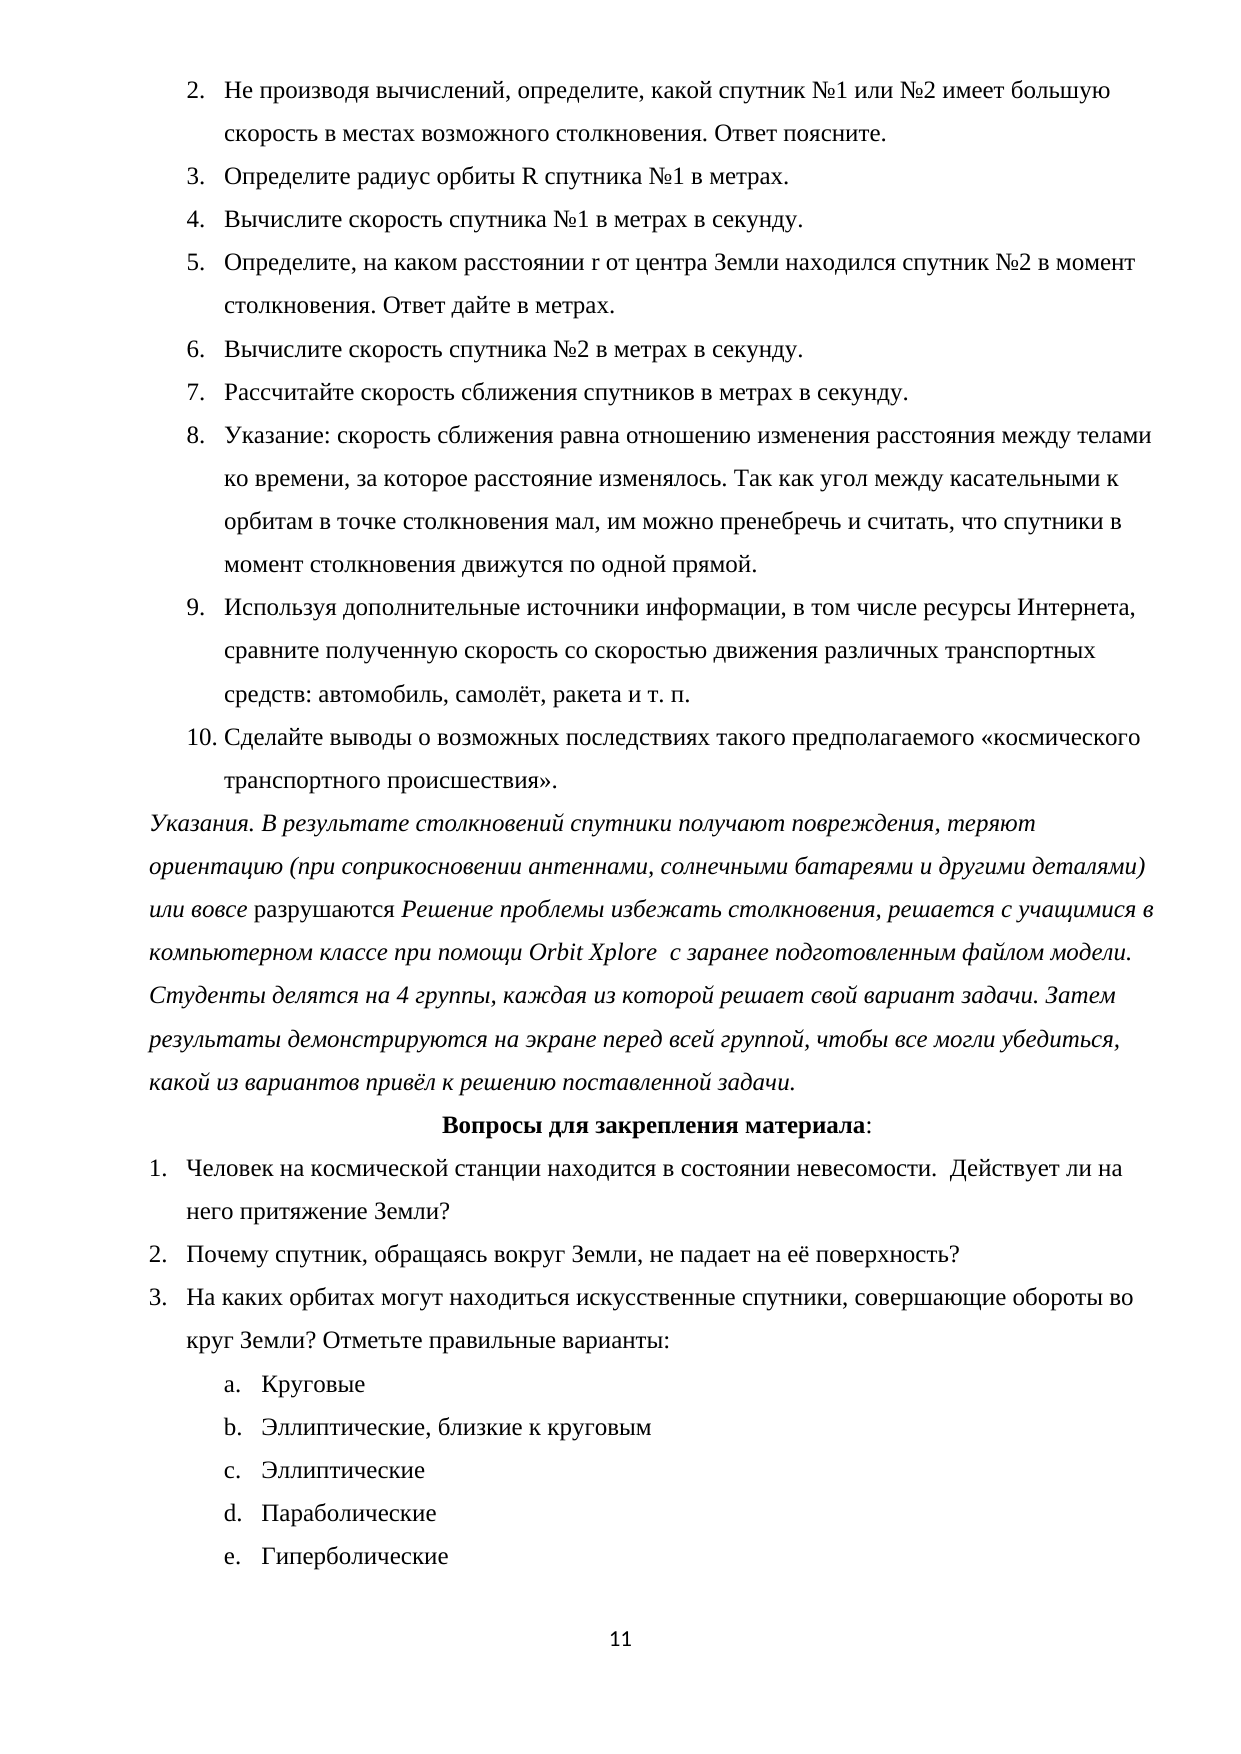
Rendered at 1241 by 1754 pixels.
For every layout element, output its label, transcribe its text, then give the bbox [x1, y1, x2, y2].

text Вопросы для закрепления материала: [75, 1110, 1165, 1139]
list Указание: скорость сближения равна отношению изменения расстояния между телами ко времени, за которое расстояние изменялось. Так как угол между касательными к орбитам в точке столкновения мал, им можно пренебречь и считать, что спутники в момент столкновения движутся по одной прямой. [186, 420, 1165, 578]
list Круговые [224, 1369, 1165, 1397]
list Определите радиус орбиты R спутника №1 в метрах. [186, 161, 1165, 190]
list Не производя вычислений, определите, какой спутник №1 или №2 имеет большую скорость в местах возможного столкновения. Ответ поясните. [186, 75, 1165, 147]
list Почему спутник, обращаясь вокруг Земли, не падает на её поверхность? [149, 1239, 1165, 1268]
list Эллиптические, близкие к круговым [224, 1412, 1165, 1441]
list Человек на космической станции находится в состоянии невесомости. Действует ли на него притяжение Земли? [149, 1153, 1165, 1225]
list Вычислите скорость спутника №1 в метрах в секунду. [186, 204, 1165, 233]
list Используя дополнительные источники информации, в том числе ресурсы Интернета, сравните полученную скорость со скоростью движения различных транспортных средств: автомобиль, самолёт, ракета и т. п. [186, 592, 1165, 707]
list На каких орбитах могут находиться искусственные спутники, совершающие обороты во круг Земли? Отметьте правильные варианты: [149, 1282, 1165, 1354]
list Вычислите скорость спутника №2 в метрах в секунду. [186, 334, 1165, 362]
list Эллиптические [224, 1455, 1165, 1484]
list Сделайте выводы о возможных последствиях такого предполагаемого «космического транспортного происшествия». [186, 722, 1165, 794]
list Параболические [224, 1498, 1165, 1527]
text Указания. В результате столкновений спутники получают повреждения, теряют ориентацию (при соприкосновении антеннами, солнечными батареями и другими деталями) или вовсе разрушаются Решение проблемы избежать столкновения, решается с учащимися в компьютерном классе при помощи Orbit Xplore с заранее подготовленным файлом модели. Студенты делятся на 4 группы, каждая из которой решает свой вариант задачи. Затем результаты демонстрируются на экране перед всей группой, чтобы все могли убедиться, какой из вариантов привёл к решению поставленной задачи. [149, 808, 1165, 1096]
list Определите, на каком расстоянии r от центра Земли находился спутник №2 в момент столкновения. Ответ дайте в метрах. [186, 247, 1165, 319]
list Рассчитайте скорость сближения спутников в метрах в секунду. [186, 377, 1165, 406]
list Гиперболические [224, 1541, 1165, 1570]
